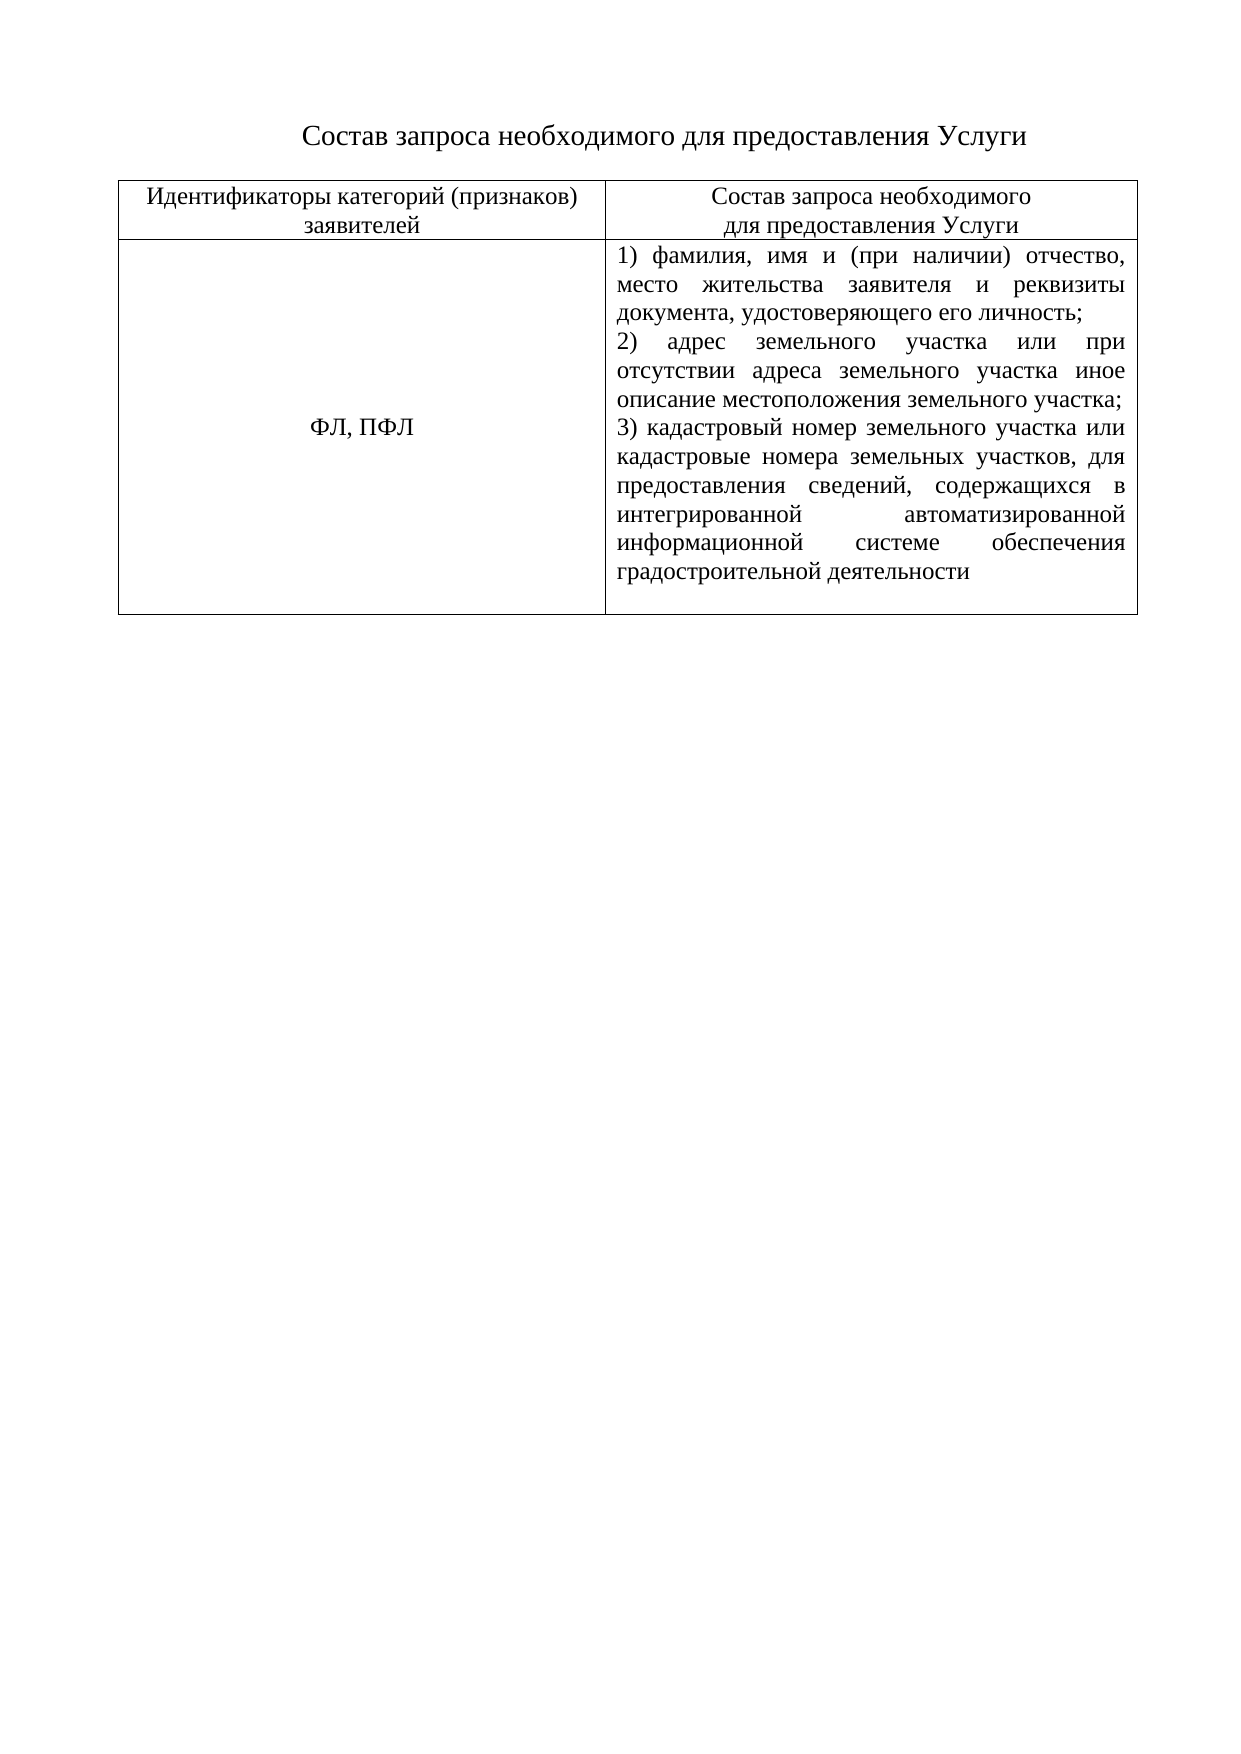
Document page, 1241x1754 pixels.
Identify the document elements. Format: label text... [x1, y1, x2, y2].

table_cell ФЛ, ПФЛ [119, 240, 605, 614]
table_cell 1) фамилия, имя и (при наличии) отчество, место жительства заявителя и реквизиты документа, удостоверяющего его личность; 2) адрес земельного участка или при отсутствии адреса земельного участка иное описание местоположения земельного участка; 3) кадастровый номер земельного участка или кадастровые номера земельных участков, для предоставления сведений, содержащихся в интегрированной автоматизированной информационной системе обеспечения градостроительной деятельности [606, 240, 1137, 614]
text Состав запроса необходимого для предоставления Услуги [177, 118, 1152, 152]
table_header Идентификаторы категорий (признаков) заявителей [119, 181, 605, 239]
table_header Состав запроса необходимого для предоставления Услуги [606, 181, 1137, 239]
